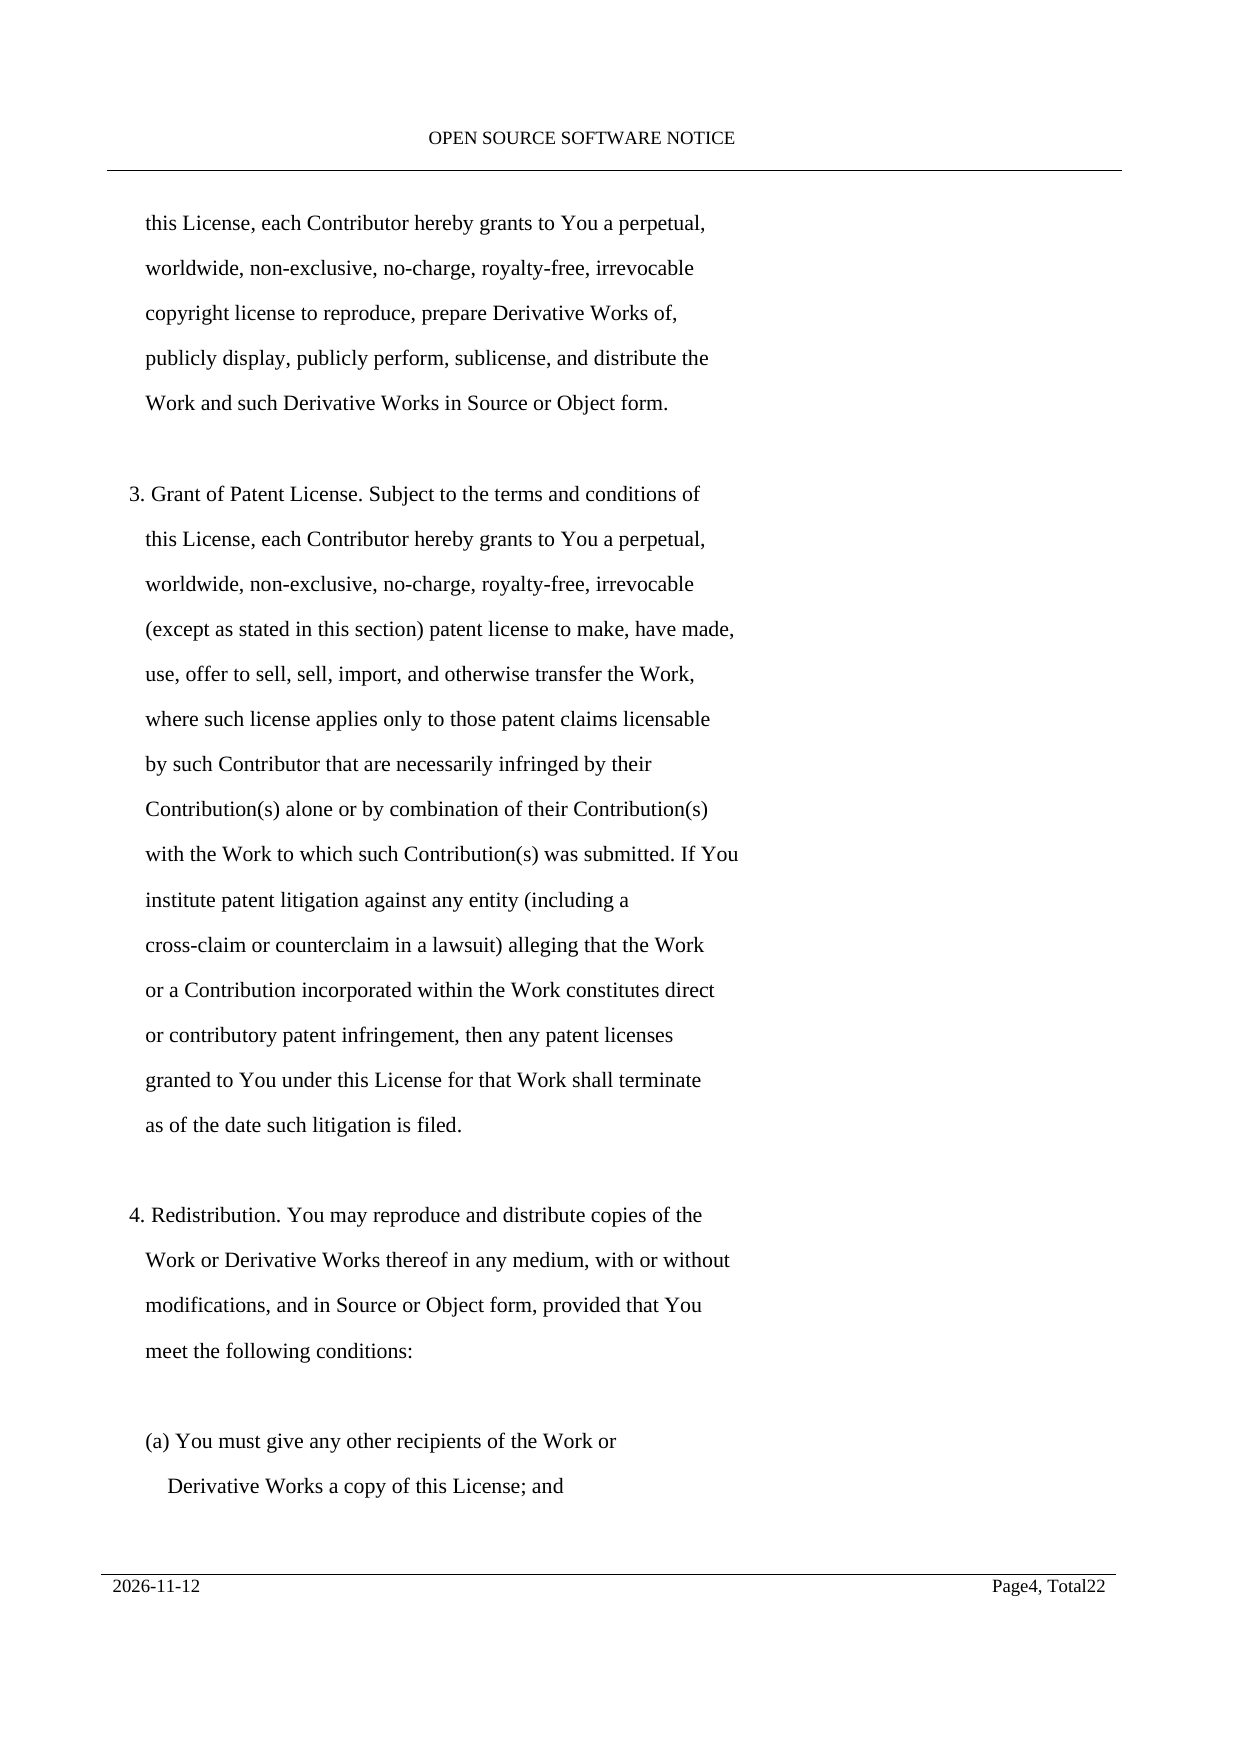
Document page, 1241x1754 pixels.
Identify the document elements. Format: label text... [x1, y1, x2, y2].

text or contributory patent infringement, then any patent licenses [112, 1018, 1128, 1051]
text or a Contribution incorporated within the Work constitutes direct [112, 973, 1128, 1006]
text with the Work to which such Contribution(s) was submitted. If You [112, 838, 1128, 870]
text use, offer to sell, sell, import, and otherwise transfer the Work, [112, 657, 1128, 690]
text modifications, and in Source or Object form, provided that You [112, 1289, 1128, 1321]
text publicly display, publicly perform, sublicense, and distribute the [112, 342, 1128, 374]
text where such license applies only to those patent claims licensable [112, 702, 1128, 735]
text 3. Grant of Patent License. Subject to the terms and conditions of [112, 477, 1128, 509]
text copyright license to reproduce, prepare Derivative Works of, [112, 297, 1128, 329]
text (except as stated in this section) patent license to make, have made, [112, 612, 1128, 645]
text meet the following conditions: [112, 1334, 1128, 1366]
text Derivative Works a copy of this License; and [112, 1469, 1128, 1502]
text institute patent litigation against any entity (including a [112, 883, 1128, 915]
text as of the date such litigation is filed. [112, 1108, 1128, 1141]
text granted to You under this License for that Work shall terminate [112, 1063, 1128, 1096]
text worldwide, non-exclusive, no-charge, royalty-free, irrevocable [112, 251, 1128, 284]
text Work and such Derivative Works in Source or Object form. [112, 387, 1128, 419]
text worldwide, non-exclusive, no-charge, royalty-free, irrevocable [112, 567, 1128, 600]
text Contribution(s) alone or by combination of their Contribution(s) [112, 793, 1128, 825]
text this License, each Contributor hereby grants to You a perpetual, [112, 522, 1128, 554]
text 4. Redistribution. You may reproduce and distribute copies of the [112, 1199, 1128, 1231]
text cross-claim or counterclaim in a lawsuit) alleging that the Work [112, 928, 1128, 961]
text this License, each Contributor hereby grants to You a perpetual, [112, 206, 1128, 239]
text by such Contributor that are necessarily infringed by their [112, 748, 1128, 780]
text (a) You must give any other recipients of the Work or [112, 1424, 1128, 1457]
text Work or Derivative Works thereof in any medium, with or without [112, 1244, 1128, 1276]
